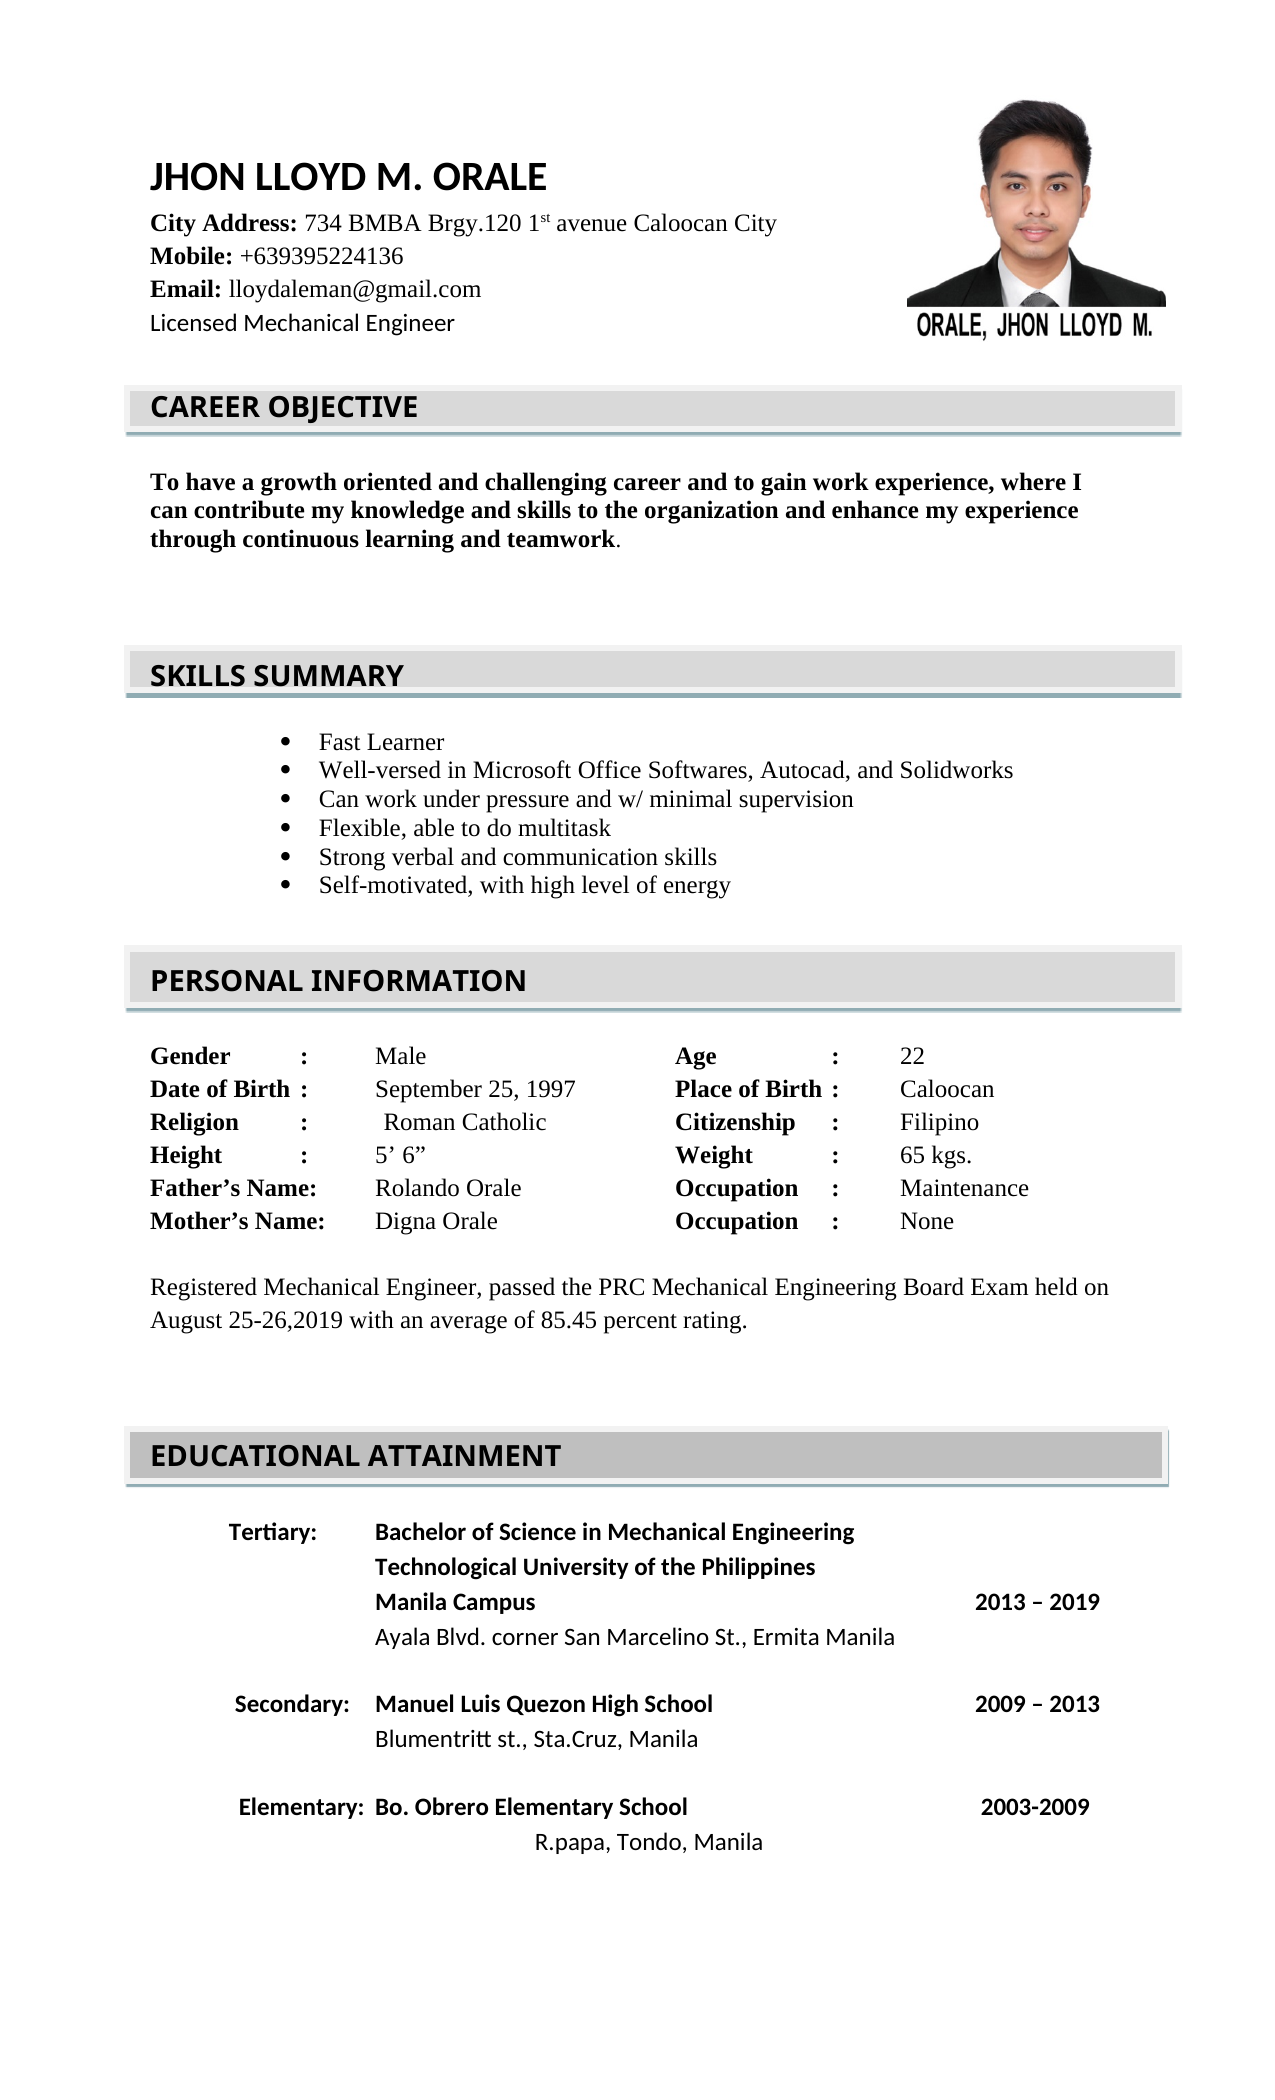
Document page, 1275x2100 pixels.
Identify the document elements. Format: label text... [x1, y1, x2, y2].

list Flexible, able to do multitask [281, 813, 1200, 842]
text Technological University of the Philippines [135, 1551, 1125, 1581]
text CAREER OBJECTIVE [150, 386, 1125, 426]
text Mother’s Name: Digna Orale Occupation : None [150, 1206, 1125, 1235]
list Well-versed in Microsoft Office Softwares, Autocad, and Solidworks [281, 756, 1200, 784]
text SKILLS SUMMARY [150, 655, 1125, 694]
text Licensed Mechanical Engineer [150, 307, 907, 338]
list Can work under pressure and w/ minimal supervision [281, 784, 1200, 813]
text JHON LLOYD M. ORALE [150, 150, 907, 201]
text Registered Mechanical Engineer, passed the PRC Mechanical Engineering Board Exam held on August 25-26,2019 with an average of 85.45 percent rating. [150, 1272, 1125, 1334]
text Height : 5’ 6” Weight : 65 kgs. [150, 1140, 1125, 1169]
text Date of Birth : September 25, 1997 Place of Birth : Caloocan [150, 1074, 1125, 1103]
text To have a growth oriented and challenging career and to gain work experience, where I can contribute my knowledge and skills to the organization and enhance my experience through continuous learning and teamwork. [150, 467, 1125, 553]
text Elementary: Bo. Obrero Elementary School 2003-2009 R.papa, Tondo, Manila [131, 1791, 1200, 1856]
text EDUCATIONAL ATTAINMENT [150, 1435, 1125, 1475]
text Religion : Roman Catholic Citizenship : Filipino [150, 1107, 1125, 1136]
list Strong verbal and communication skills [281, 842, 1200, 871]
text Manila Campus 2013 – 2019 [135, 1586, 1125, 1616]
text Tertiary: Bachelor of Science in Mechanical Engineering [135, 1516, 1125, 1546]
text Mobile: +639395224136 [150, 241, 907, 270]
text Father’s Name: Rolando Orale Occupation : Maintenance [150, 1173, 1200, 1202]
text Blumentritt st., Sta.Cruz, Manila [131, 1723, 1200, 1754]
text Email: lloydaleman@gmail.com [150, 274, 907, 303]
text PERSONAL INFORMATION [150, 961, 1125, 1000]
text City Address: 734 BMBA Brgy.120 1st avenue Caloocan City [94, 208, 907, 237]
list Self-motivated, with high level of energy [281, 871, 1200, 899]
text Ayala Blvd. corner San Marcelino St., Ermita Manila [135, 1621, 1125, 1651]
list Fast Learner [281, 727, 1200, 756]
text Secondary: Manuel Luis Quezon High School 2009 – 2013 [150, 1688, 1200, 1719]
picture [907, 84, 1166, 344]
text Gender : Male Age : 22 [150, 1041, 1125, 1070]
